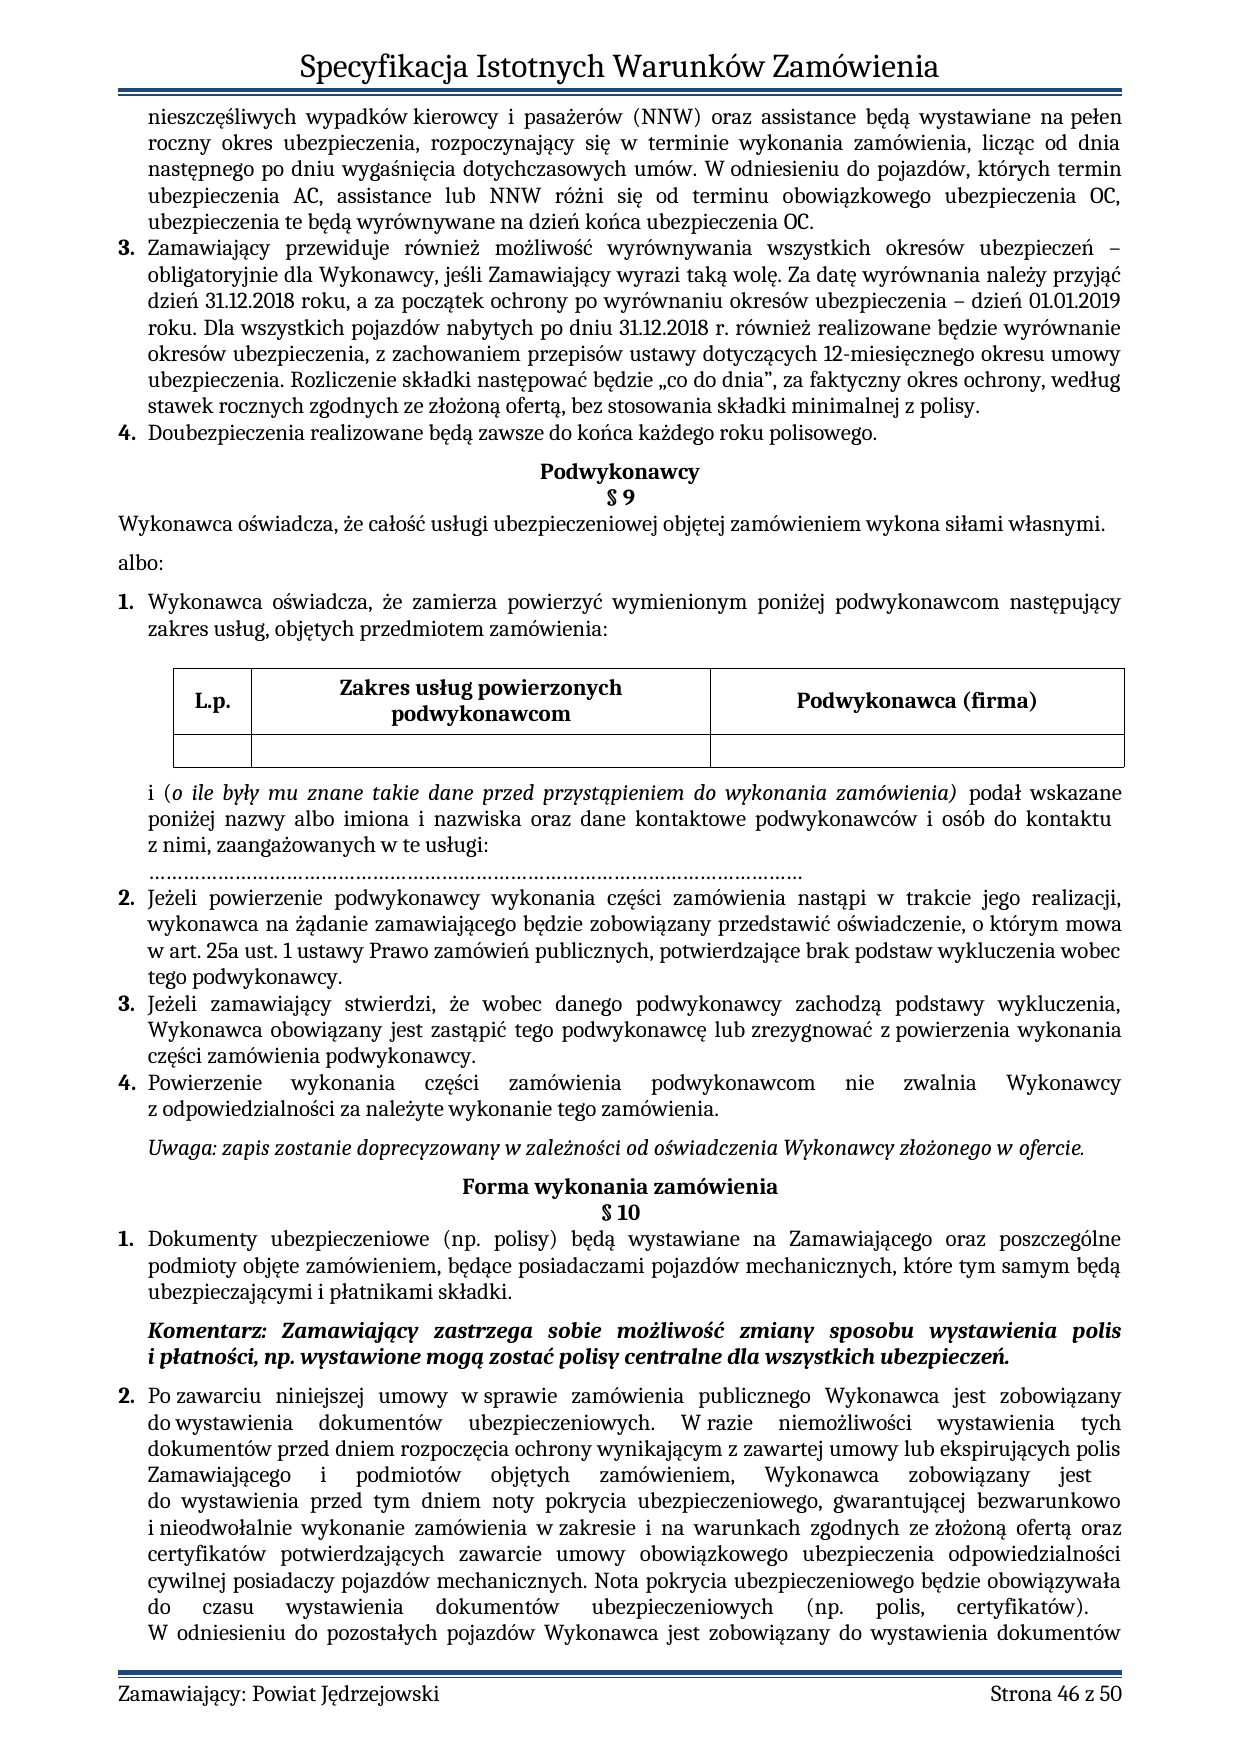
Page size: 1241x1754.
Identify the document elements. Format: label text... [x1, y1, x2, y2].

text § 10 [118, 1200, 1122, 1226]
table_header Podwykonawca (firma) [711, 669, 1124, 734]
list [118, 103, 1122, 235]
text Uwaga: zapis zostanie doprecyzowany w zależności od oświadczenia Wykonawcy złożonego w ofercie. [148, 1134, 1122, 1161]
list Dokumenty ubezpieczeniowe (np. polisy) będą wystawiane na Zamawiającego oraz poszczególne podmioty objęte zamówieniem, będące posiadaczami pojazdów mechanicznych, które tym samym będą ubezpieczającymi i płatnikami składki. [118, 1226, 1122, 1305]
table_cell [174, 735, 251, 766]
text albo: [118, 550, 1122, 576]
text Wykonawca oświadcza, że całość usługi ubezpieczeniowej objętej zamówieniem wykona siłami własnymi. [118, 511, 1122, 538]
text i (o ile były mu znane takie dane przed przystąpieniem do wykonania zamówienia) podał wskazane poniżej nazwy albo imiona i nazwiska oraz dane kontaktowe podwykonawców i osób do kontaktu z nimi, zaangażowanych w te usługi: [148, 779, 1122, 858]
list Zamawiający przewiduje również możliwość wyrównywania wszystkich okresów ubezpieczeń – obligatoryjnie dla Wykonawcy, jeśli Zamawiający wyrazi taką wolę. Za datę wyrównania należy przyjąć dzień 31.12.2018 roku, a za początek ochrony po wyrównaniu okresów ubezpieczenia – dzień 01.01.2019 roku. Dla wszystkich pojazdów nabytych po dniu 31.12.2018 r. również realizowane będzie wyrównanie okresów ubezpieczenia, z zachowaniem przepisów ustawy dotyczących 12-miesięcznego okresu umowy ubezpieczenia. Rozliczenie składki następować będzie „co do dnia”, za faktyczny okres ochrony, według stawek rocznych zgodnych ze złożoną ofertą, bez stosowania składki minimalnej z polisy. [118, 235, 1122, 420]
list Doubezpieczenia realizowane będą zawsze do końca każdego roku polisowego. [118, 420, 1122, 446]
table_header L.p. [174, 669, 251, 734]
text Komentarz: Zamawiający zastrzega sobie możliwość zmiany sposobu wystawienia polis i płatności, np. wystawione mogą zostać polisy centralne dla wszystkich ubezpieczeń. [148, 1318, 1122, 1370]
table_cell [711, 735, 1124, 766]
list Wykonawca oświadcza, że zamierza powierzyć wymienionym poniżej podwykonawcom następujący zakres usług, objętych przedmiotem zamówienia: [118, 589, 1122, 642]
list Jeżeli zamawiający stwierdzi, że wobec danego podwykonawcy zachodzą podstawy wykluczenia, Wykonawca obowiązany jest zastąpić tego podwykonawcę lub zrezygnować z powierzenia wykonania części zamówienia podwykonawcy. [118, 990, 1122, 1069]
list Powierzenie wykonania części zamówienia podwykonawcom nie zwalnia Wykonawcy z odpowiedzialności za należyte wykonanie tego zamówienia. [118, 1069, 1122, 1122]
text …………………………………………………………………………………………………… [148, 858, 1122, 885]
text Podwykonawcy § 9 [118, 458, 1122, 511]
text Forma wykonania zamówienia [118, 1173, 1122, 1200]
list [118, 1383, 1122, 1646]
table_cell [252, 735, 710, 766]
table_header Zakres usług powierzonych podwykonawcom [252, 669, 710, 734]
list Jeżeli powierzenie podwykonawcy wykonania części zamówienia nastąpi w trakcie jego realizacji, wykonawca na żądanie zamawiającego będzie zobowiązany przedstawić oświadczenie, o którym mowa w art. 25a ust. 1 ustawy Prawo zamówień publicznych, potwierdzające brak podstaw wykluczenia wobec tego podwykonawcy. [118, 885, 1122, 990]
